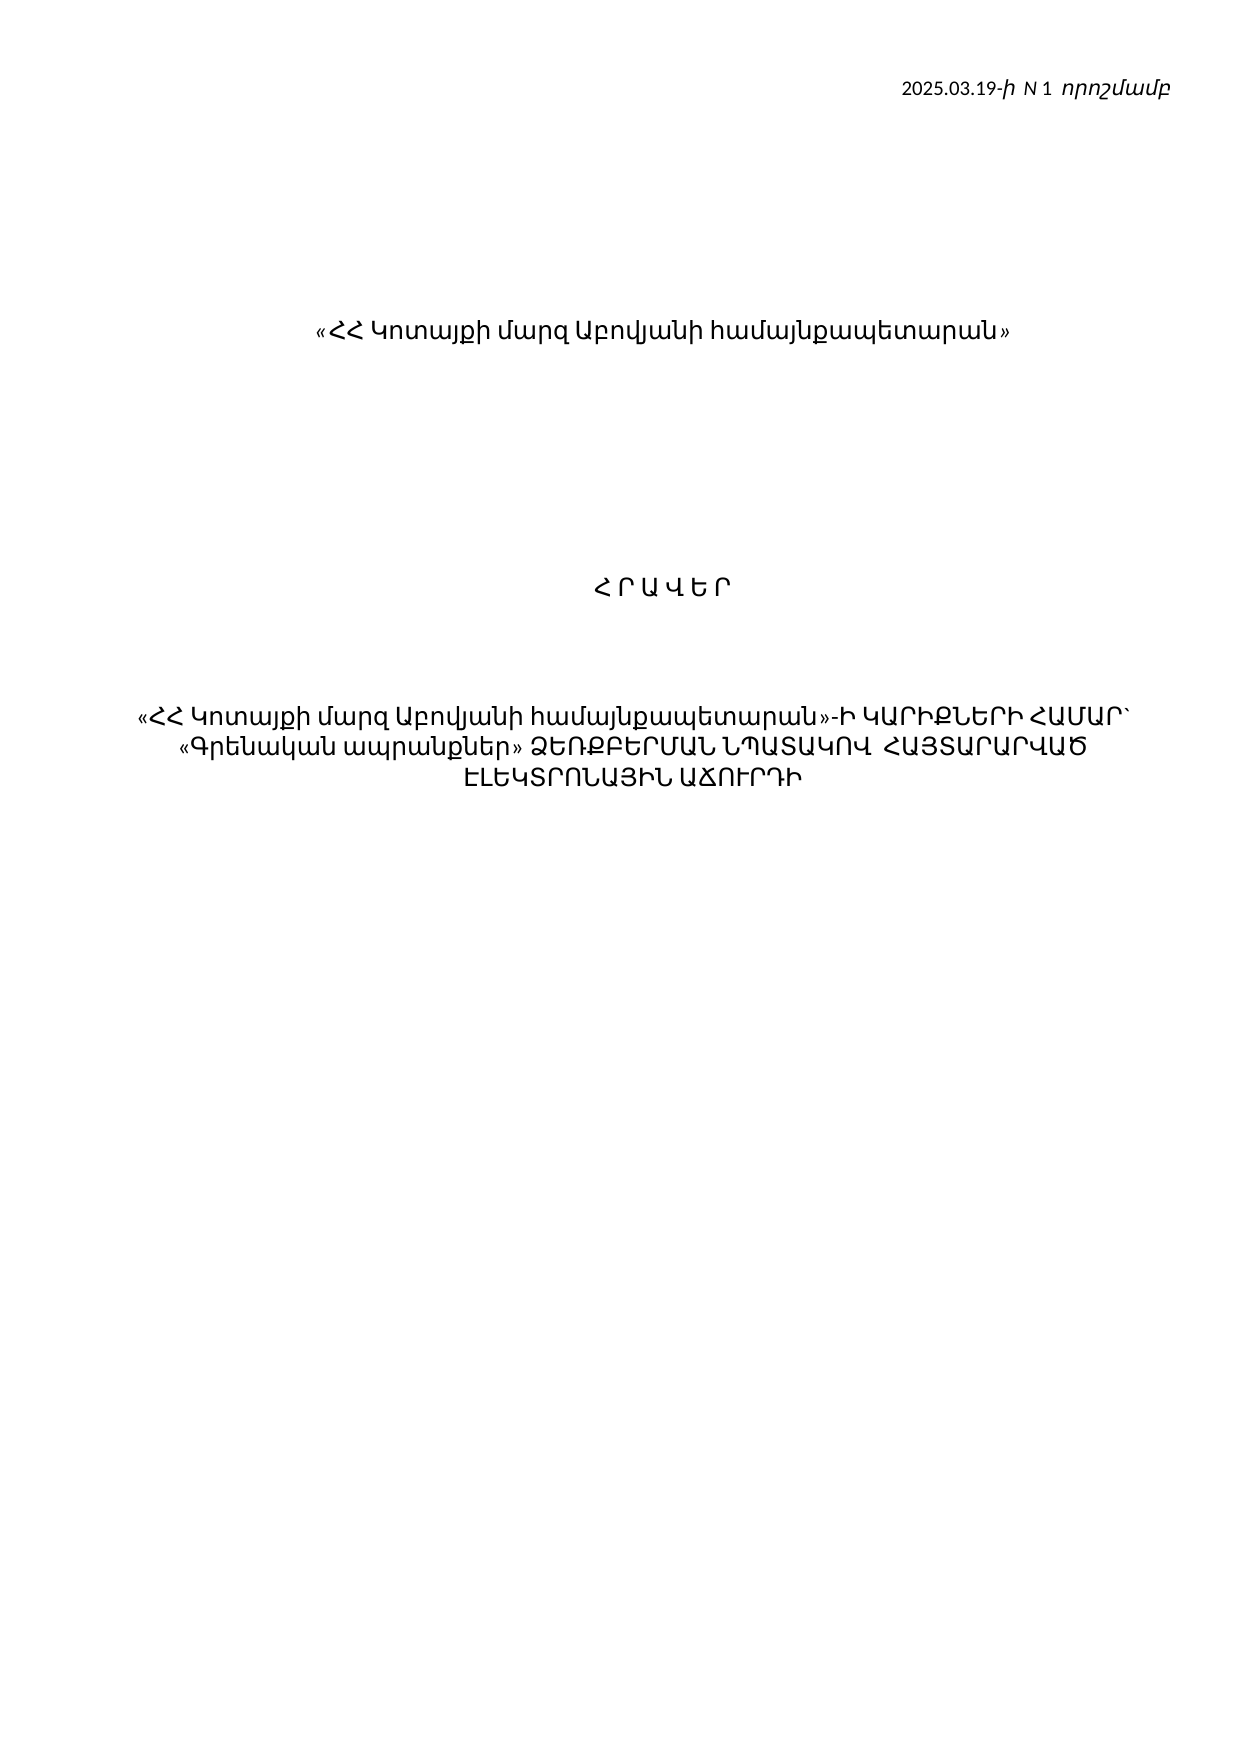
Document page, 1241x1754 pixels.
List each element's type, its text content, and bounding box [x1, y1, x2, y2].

text Հ Ր Ա Վ Ե Ր [94, 572, 1172, 602]
text « ՀՀ Կոտայքի մարզ Աբովյանի համայնքապետարան» [94, 316, 1172, 346]
text «ՀՀ Կոտայքի մարզ Աբովյանի համայնքապետարան»-Ի ԿԱՐԻՔՆԵՐԻ ՀԱՄԱՐ` «Գրենական ապրանքներ» ՁԵՌՔԲԵՐՄԱՆ ՆՊԱՏԱԿՈՎ ՀԱՅՏԱՐԱՐՎԱԾ ԷԼԵԿՏՐՈՆԱՅԻՆ ԱՃՈՒՐԴԻ [94, 701, 1172, 792]
text 2025.03.19 -ի N 1 որոշմամբ [94, 75, 1171, 100]
